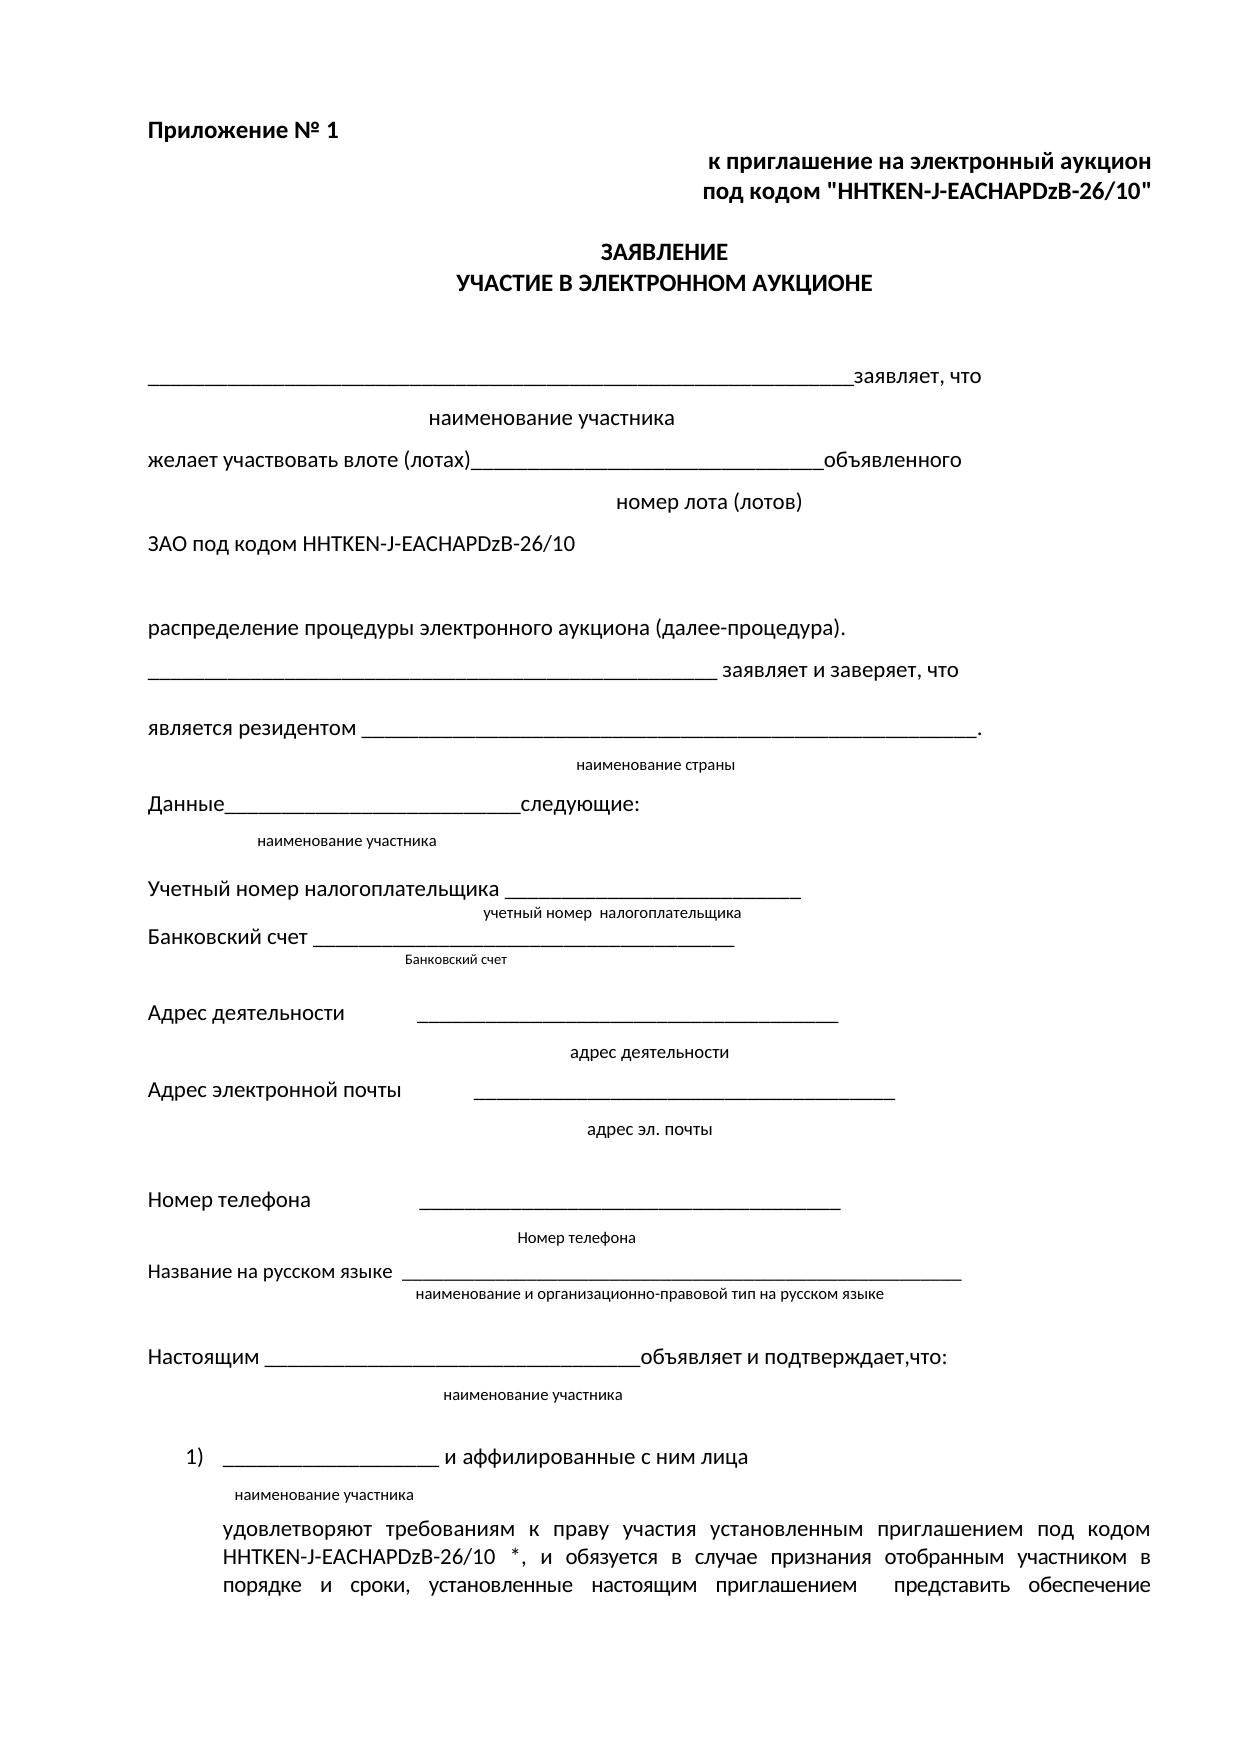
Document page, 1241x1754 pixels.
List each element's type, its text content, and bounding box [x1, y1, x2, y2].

text адрес деятельности [148, 1040, 1152, 1063]
text является резидентом ______________________________________________________. [148, 713, 1152, 741]
text 2.4 На этапе аукциона участник представляет сниженные ценовые предложения в порядке, установленном пунктом 2.2 части 2 настоящего приглашения, без необходимости загрузки новых документов в систему. Приложение № 1 [148, 86, 1152, 145]
text наименование участника [443, 1384, 1152, 1404]
text под кодом "HHTKEN-J-EACHAPDzB-26/10" [177, 176, 1152, 206]
text Название на русском языке ______________________________________________________ [148, 1258, 1152, 1283]
text Учетный номер налогоплательщика __________________________ [148, 874, 1152, 902]
text УЧАСТИЕ В ЭЛЕКТРОННОМ АУКЦИОНЕ [177, 267, 1152, 298]
text адрес эл. почты [148, 1117, 1152, 1140]
text Данные__________________________следующие: [148, 789, 1152, 817]
text наименование участника [148, 1484, 1152, 1504]
text желает участвовать влоте (лотах)_______________________________объявленного [148, 445, 1152, 473]
text распределение процедуры электронного аукциона (далее-процедура). [148, 613, 1152, 641]
text наименование участника [428, 403, 1152, 431]
text Банковский счет [148, 950, 1152, 968]
text Номер телефона [517, 1227, 1152, 1248]
text ЗАО под кодом HHTKEN-J-EACHAPDzB-26/10 [148, 529, 1152, 557]
text наименование участника [148, 831, 1152, 851]
text __________________________________________________ заявляет и заверяет, что [148, 655, 1152, 683]
text наименование страны [576, 754, 1152, 775]
text ______________________________________________________________заявляет, что [148, 361, 1152, 389]
text Адрес электронной почты _____________________________________ [148, 1075, 1152, 1103]
text учетный номер налогоплательщика [148, 902, 1152, 922]
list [223, 1514, 1152, 1598]
text наименование и организационно-правовой тип на русском языке [148, 1283, 1152, 1304]
text Настоящим _________________________________объявляет и подтверждает,что: [148, 1342, 1152, 1370]
list ___________________ и аффилированные с ним лица [185, 1442, 1152, 1470]
text ЗАЯВЛЕНИЕ [177, 237, 1152, 267]
text номер лота (лотов) [606, 487, 1152, 515]
text к приглашение на электронный аукцион [177, 145, 1152, 176]
text Банковский счет _____________________________________ [148, 922, 1152, 950]
text Номер телефона _____________________________________ [148, 1186, 1152, 1213]
text Адрес деятельности _____________________________________ [148, 998, 1152, 1026]
